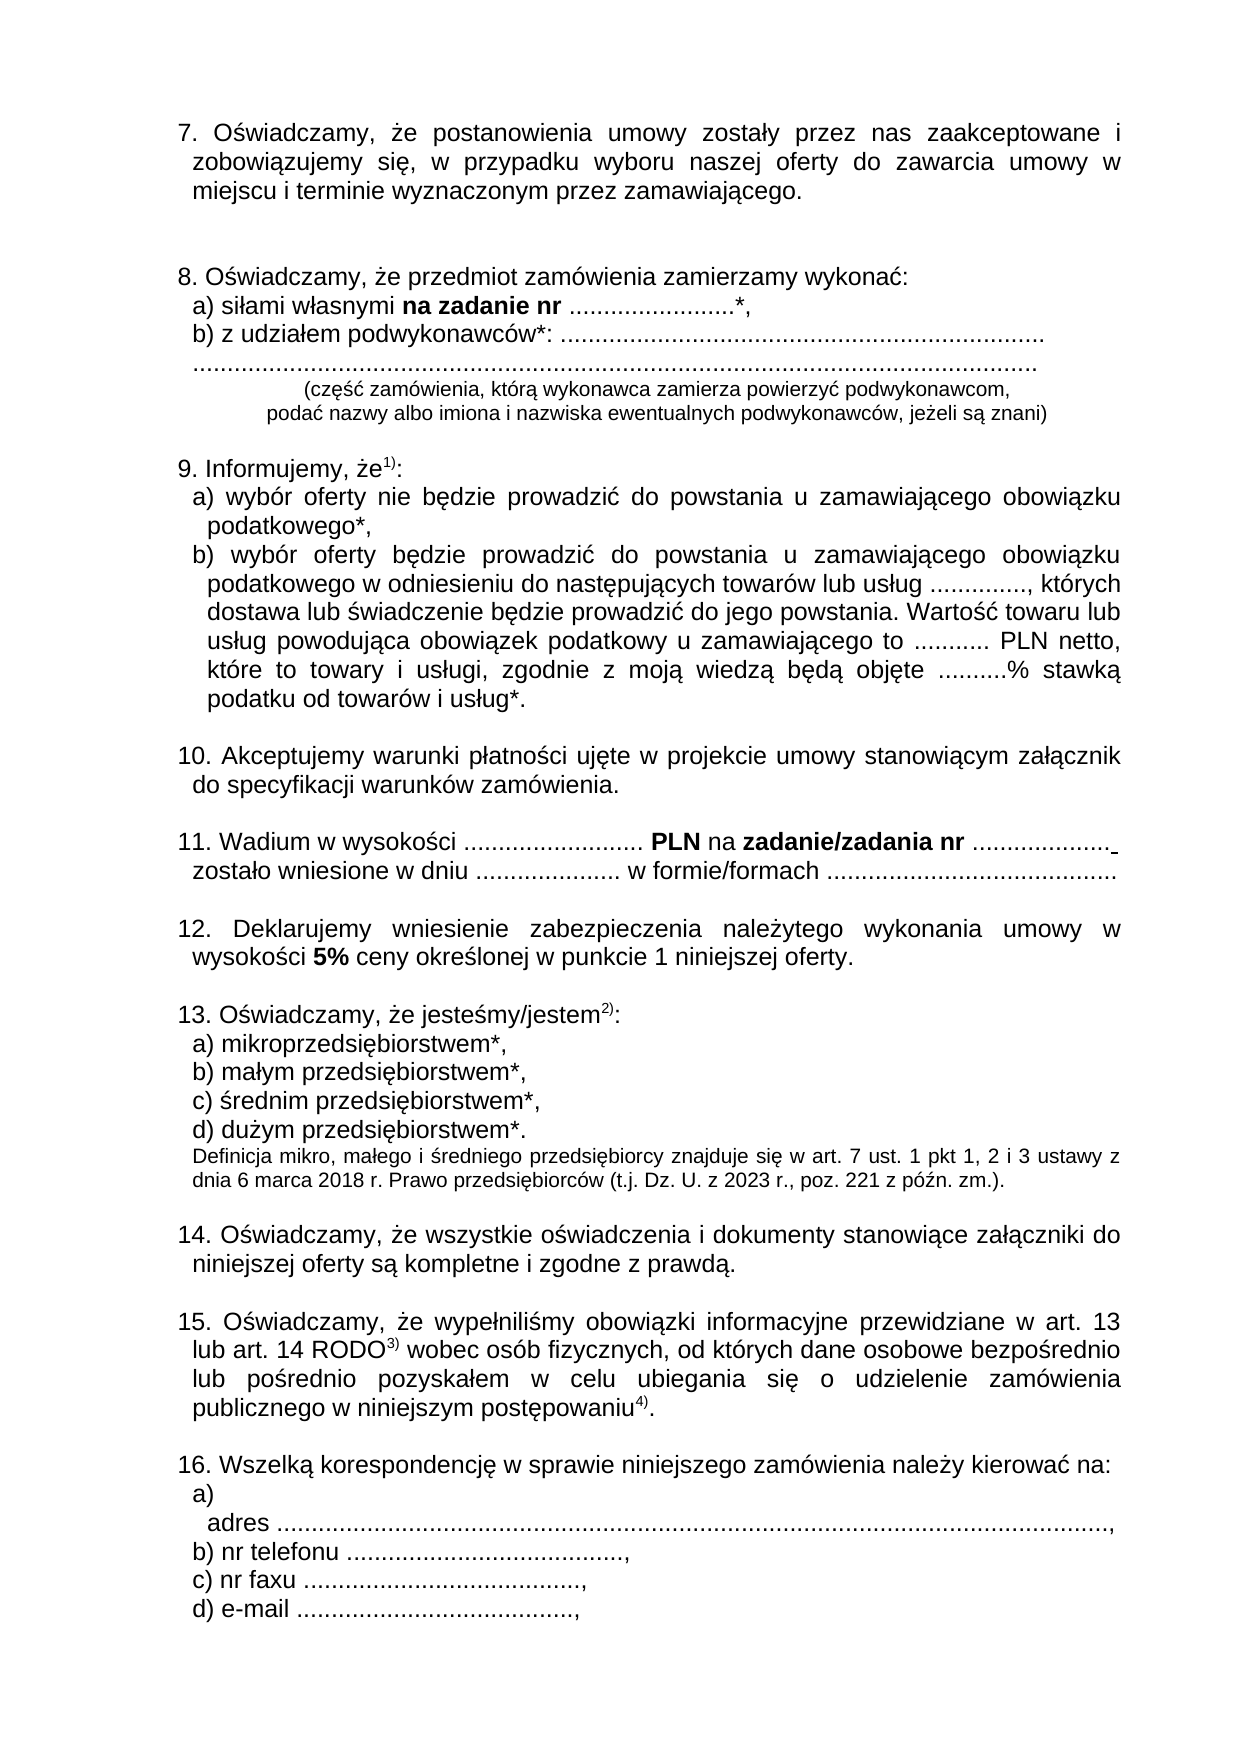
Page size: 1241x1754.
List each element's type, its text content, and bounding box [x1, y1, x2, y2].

text d) dużym przedsiębiorstwem*. [192, 1115, 1122, 1143]
text 10. Akceptujemy warunki płatności ujęte w projekcie umowy stanowiącym załącznik do specyfikacji warunków zamówienia. [177, 741, 1122, 798]
text 11. Wadium w wysokości .......................... PLN na zadanie/zadania nr .................... zostało wniesione w dniu ..................... w formie/formach .......................................... [177, 827, 1122, 885]
text 7. Oświadczamy, że postanowienia umowy zostały przez nas zaakceptowane i zobowiązujemy się, w przypadku wyboru naszej oferty do zawarcia umowy w miejscu i terminie wyznaczonym przez zamawiającego. [177, 118, 1122, 204]
text 16. Wszelką korespondencję w sprawie niniejszego zamówienia należy kierować na: [177, 1450, 1122, 1479]
text 15. Oświadczamy, że wypełniliśmy obowiązki informacyjne przewidziane w art. 13 lub art. 14 RODO3) wobec osób fizycznych, od których dane osobowe bezpośrednio lub pośrednio pozyskałem w celu ubiegania się o udzielenie zamówienia publicznego w niniejszym postępowaniu4). [177, 1306, 1122, 1421]
text 14. Oświadczamy, że wszystkie oświadczenia i dokumenty stanowiące załączniki do niniejszej oferty są kompletne i zgodne z prawdą. [177, 1220, 1122, 1278]
text a) wybór oferty nie będzie prowadzić do powstania u zamawiającego obowiązku podatkowego*, [192, 482, 1122, 540]
text d) e-mail ........................................, [192, 1594, 1122, 1623]
text c) średnim przedsiębiorstwem*, [192, 1086, 1122, 1115]
text b) wybór oferty będzie prowadzić do powstania u zamawiającego obowiązku podatkowego w odniesieniu do następujących towarów lub usług .............., których dostawa lub świadczenie będzie prowadzić do jego powstania. Wartość towaru lub usług powodująca obowiązek podatkowy u zamawiającego to ........... PLN netto, które to towary i usługi, zgodnie z moją wiedzą będą objęte ..........% stawką podatku od towarów i usług*. [192, 540, 1122, 712]
text a) mikroprzedsiębiorstwem*, [192, 1028, 1122, 1057]
text podać nazwy albo imiona i nazwiska ewentualnych podwykonawców, jeżeli są znani) [192, 401, 1122, 425]
text .......................................................................................................................... [192, 348, 1122, 377]
text Definicja mikro, małego i średniego przedsiębiorcy znajduje się w art. 7 ust. 1 pkt 1, 2 i 3 ustawy z dnia 6 marca 2018 r. Prawo przedsiębiorców (t.j. Dz. U. z 2023 r., poz. 221 z późn. zm.). [192, 1143, 1122, 1191]
text 8. Oświadczamy, że przedmiot zamówienia zamierzamy wykonać: [177, 262, 1122, 291]
text 9. Informujemy, że1): [177, 453, 1122, 482]
text a) adres ........................................................................................................................, [192, 1479, 1122, 1536]
text a) siłami własnymi na zadanie nr ........................*, [192, 291, 1122, 319]
text b) z udziałem podwykonawców*: ...................................................................... [192, 319, 1122, 348]
text c) nr faxu ........................................, [192, 1565, 1122, 1594]
text (część zamówienia, którą wykonawca zamierza powierzyć podwykonawcom, [192, 377, 1122, 401]
text b) małym przedsiębiorstwem*, [192, 1057, 1122, 1086]
text 13. Oświadczamy, że jesteśmy/jestem2): [177, 1000, 1122, 1028]
text 12. Deklarujemy wniesienie zabezpieczenia należytego wykonania umowy w wysokości 5% ceny określonej w punkcie 1 niniejszej oferty. [177, 913, 1122, 971]
text b) nr telefonu ........................................, [192, 1536, 1122, 1565]
